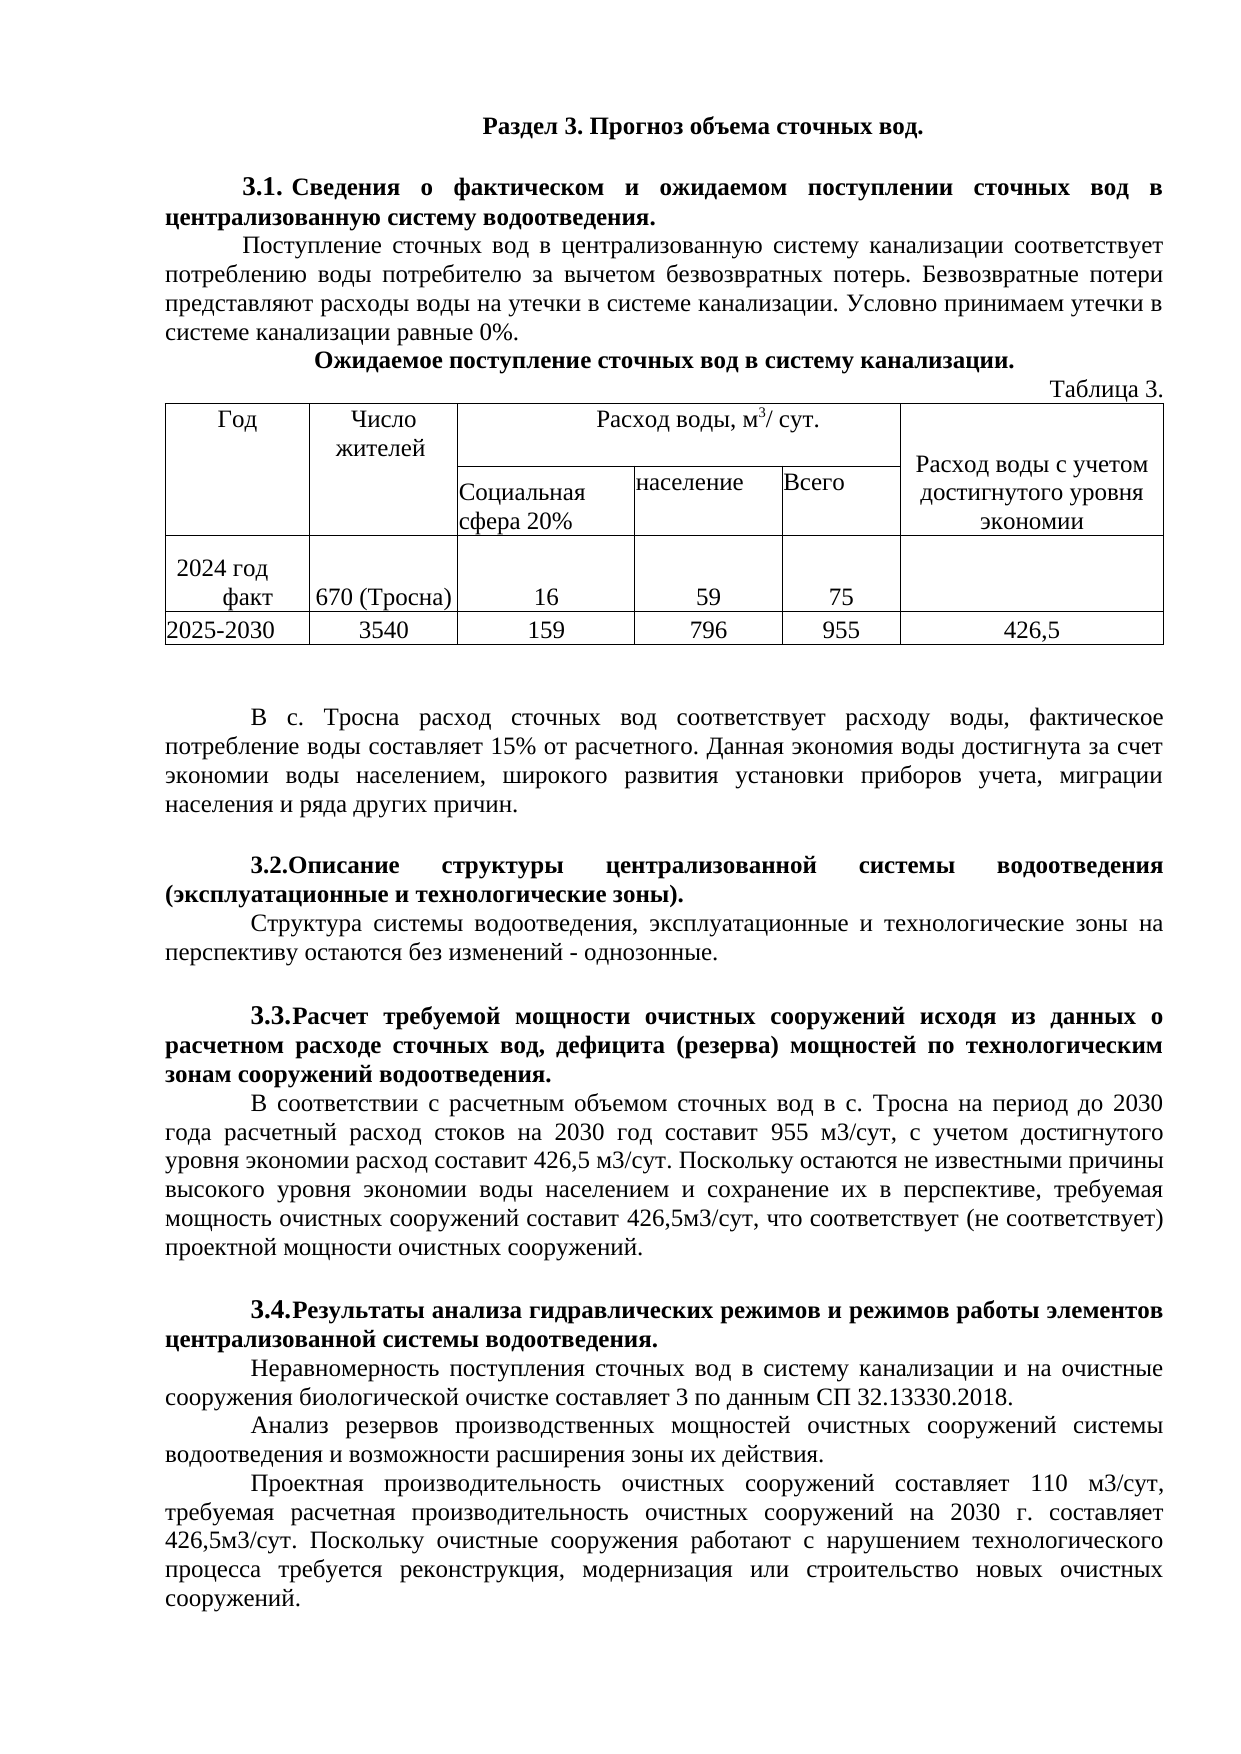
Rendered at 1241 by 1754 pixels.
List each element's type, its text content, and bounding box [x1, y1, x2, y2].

table_cell 159 [458, 612, 634, 644]
table_header Число жителей [310, 404, 457, 535]
table_cell 796 [635, 612, 782, 644]
text Поступление сточных вод в централизованную систему канализации соответствует потреблению воды потребителю за вычетом безвозвратных потерь. Безвозвратные потери представляют расходы воды на утечки в системе канализации. Условно принимаем утечки в системе канализации равные 0%. [165, 230, 1164, 345]
text В с. Тросна расход сточных вод соответствует расходу воды, фактическое потребление воды составляет 15% от расчетного. Данная экономия воды достигнута за счет экономии воды населением, широкого развития установки приборов учета, миграции населения и ряда других причин. [165, 645, 1164, 817]
table_cell 3540 [310, 612, 457, 644]
text Раздел 3. Прогноз объема сточных вод. [165, 111, 1164, 140]
table_cell [901, 536, 1163, 611]
table_cell 955 [783, 612, 900, 644]
table_cell Социальная сфера 20% [458, 467, 634, 535]
table_cell Всего [783, 467, 900, 535]
list Расчет требуемой мощности очистных сооружений исходя из данных о расчетном расходе сточных вод, дефицита (резерва) мощностей по технологическим зонам сооружений водоотведения. [165, 999, 1164, 1088]
table_cell 426,5 [901, 612, 1163, 644]
table_cell 2025-2030 [166, 612, 309, 644]
table_header Расход воды с учетом достигнутого уровня экономии [901, 404, 1163, 535]
text Проектная производительность очистных сооружений составляет 110 м3/сут, требуемая расчетная производительность очистных сооружений на 2030 г. составляет 426,5м3/сут. Поскольку очистные сооружения работают с нарушением технологического процесса требуется реконструкция, модернизация или строительство новых очистных сооружений. [165, 1468, 1164, 1612]
table_cell 16 [458, 536, 634, 611]
text Анализ резервов производственных мощностей очистных сооружений системы водоотведения и возможности расширения зоны их действия. [165, 1411, 1164, 1468]
table_header Год [166, 404, 309, 535]
table_cell 75 [783, 536, 900, 611]
table_header Расход воды, м3/ сут. [458, 404, 900, 466]
table_cell 670 (Тросна) [310, 536, 457, 611]
text Таблица 3. [165, 374, 1164, 403]
text В соответствии с расчетным объемом сточных вод в с. Тросна на период до 2030 года расчетный расход стоков на 2030 год составит 955 м3/сут, с учетом достигнутого уровня экономии расход составит 426,5 м3/сут. Поскольку остаются не известными причины высокого уровня экономии воды населением и сохранение их в перспективе, требуемая мощность очистных сооружений составит 426,5м3/сут, что соответствует (не соответствует) проектной мощности очистных сооружений. [165, 1088, 1164, 1260]
text Структура системы водоотведения, эксплуатационные и технологические зоны на перспективу остаются без изменений - однозонные. [165, 908, 1164, 965]
text Неравномерность поступления сточных вод в систему канализации и на очистные сооружения биологической очистке составляет 3 по данным СП 32.13330.2018. [165, 1353, 1164, 1411]
table_cell 59 [635, 536, 782, 611]
text 3.2.Описание структуры централизованной системы водоотведения (эксплуатационные и технологические зоны). [165, 850, 1164, 908]
text Ожидаемое поступление сточных вод в систему канализации. [165, 345, 1164, 374]
list Сведения о фактическом и ожидаемом поступлении сточных вод в централизованную систему водоотведения. [165, 171, 1164, 230]
list Результаты анализа гидравлических режимов и режимов работы элементов централизованной системы водоотведения. [165, 1293, 1164, 1353]
table_cell 2024 год факт [166, 536, 309, 611]
table_cell население [635, 467, 782, 535]
